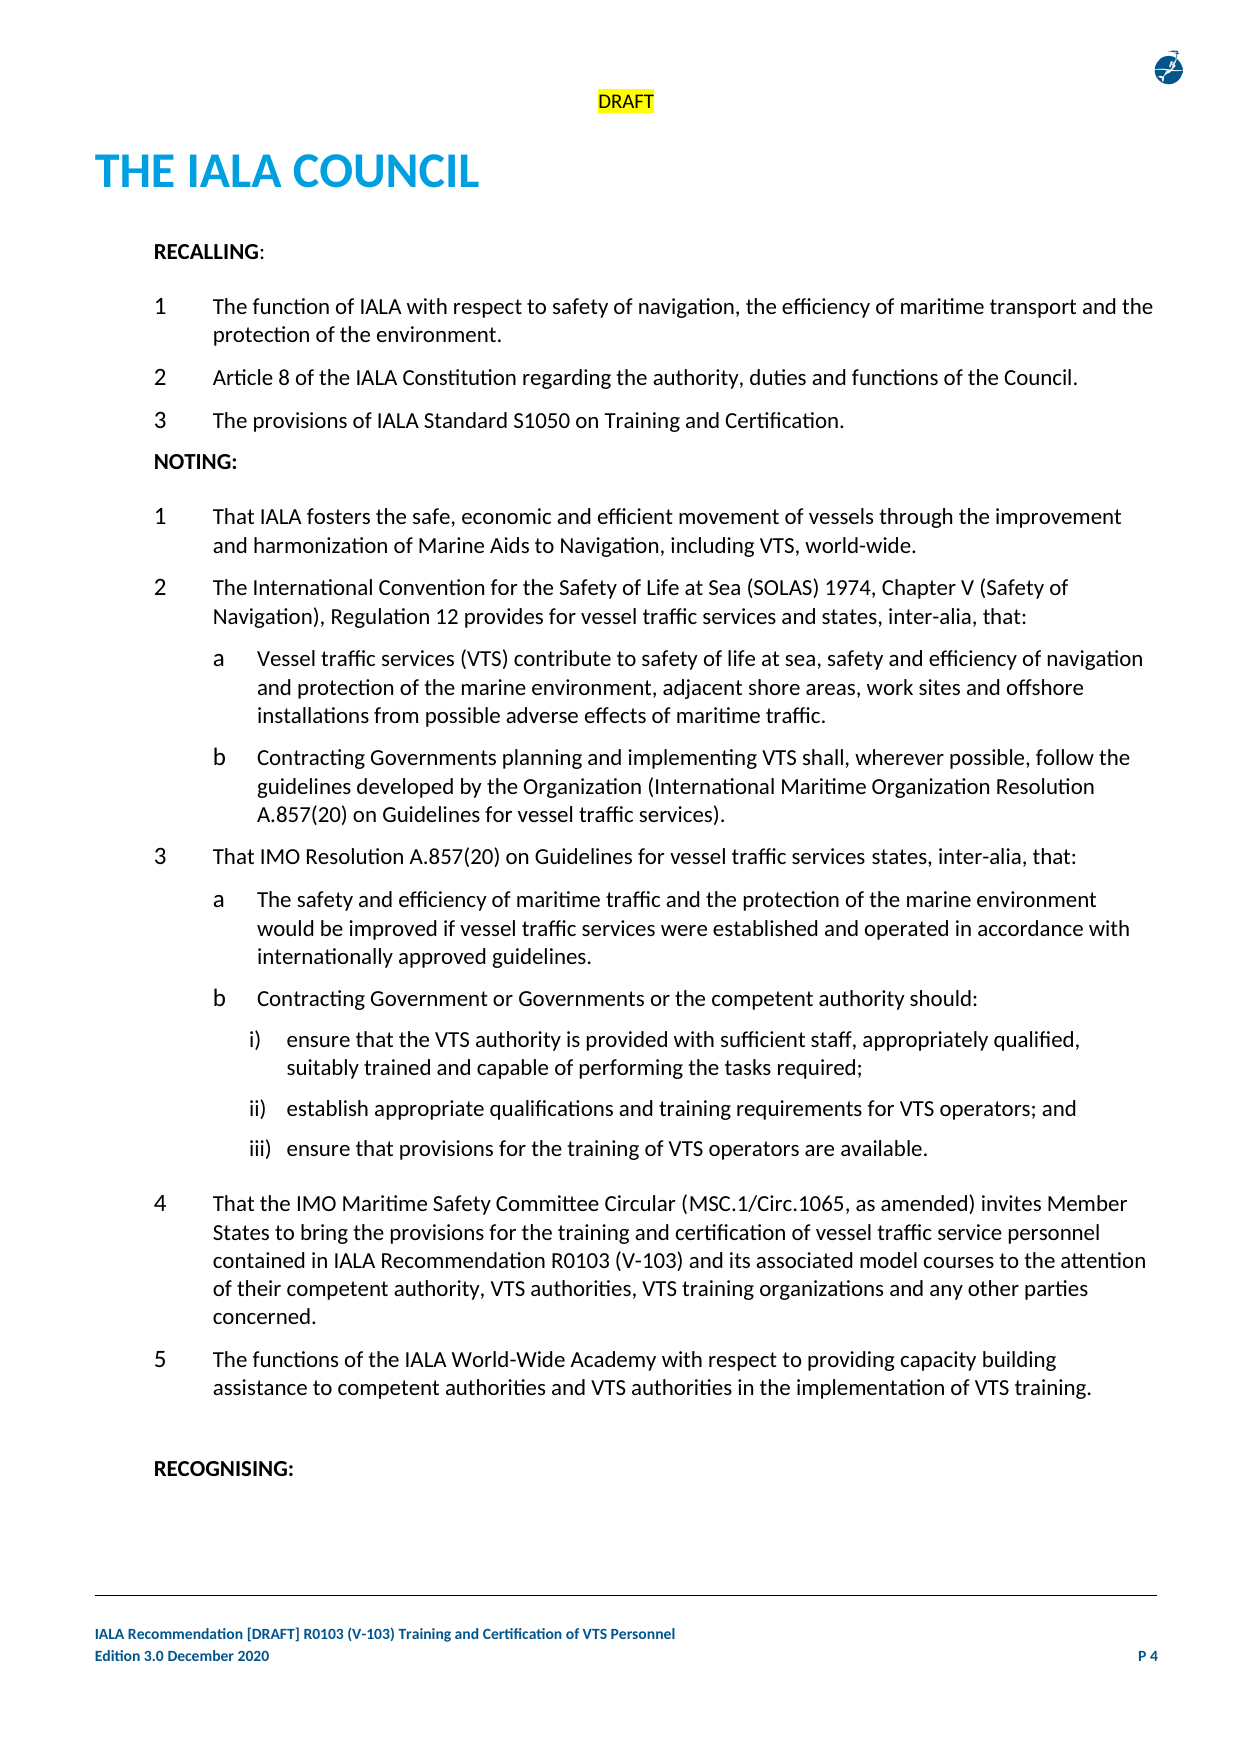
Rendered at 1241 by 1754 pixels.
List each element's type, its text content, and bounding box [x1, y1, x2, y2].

list Contracting Government or Governments or the competent authority should: [213, 982, 1157, 1013]
list Vessel traffic services (VTS) contribute to safety of life at sea, safety and efficiency of navigation and protection of the marine environment, adjacent shore areas, work sites and offshore installations from possible adverse effects of maritime traffic. [213, 642, 1157, 729]
list That IMO Resolution A.857(20) on Guidelines for vessel traffic services states, inter-alia, that: [153, 840, 1157, 871]
text THE IALA COUNCIL [94, 138, 1157, 199]
list The functions of the IALA World-Wide Academy with respect to providing capacity building assistance to competent authorities and VTS authorities in the implementation of VTS training. [153, 1343, 1157, 1401]
list Article 8 of the IALA Constitution regarding the authority, duties and functions of the Council. [153, 361, 1157, 392]
list The safety and efficiency of maritime traffic and the protection of the marine environment would be improved if vessel traffic services were established and operated in accordance with internationally approved guidelines. [213, 883, 1157, 970]
list That IALA fosters the safe, economic and efficient movement of vessels through the improvement and harmonization of Marine Aids to Navigation, including VTS, world-wide. [153, 500, 1157, 559]
list The provisions of IALA Standard S1050 on Training and Certification. [153, 404, 1157, 435]
list ensure that provisions for the training of VTS operators are available. [249, 1134, 1157, 1163]
list The function of IALA with respect to safety of navigation, the efficiency of maritime transport and the protection of the environment. [153, 290, 1157, 349]
list The International Convention for the Safety of Life at Sea (SOLAS) 1974, Chapter V (Safety of Navigation), Regulation 12 provides for vessel traffic services and states, inter-alia, that: [153, 571, 1157, 630]
picture [1123, 0, 1241, 119]
list establish appropriate qualifications and training requirements for VTS operators; and [249, 1094, 1157, 1122]
text NOTING: [153, 447, 1157, 475]
list That the IMO Maritime Safety Committee Circular (MSC.1/Circ.1065, as amended) invites Member States to bring the provisions for the training and certification of vessel traffic service personnel contained in IALA Recommendation R0103 (V-103) and its associated model courses to the attention of their competent authority, VTS authorities, VTS training organizations and any other parties concerned. [153, 1188, 1157, 1330]
list Contracting Governments planning and implementing VTS shall, wherever possible, follow the guidelines developed by the Organization (International Maritime Organization Resolution A.857(20) on Guidelines for vessel traffic services). [213, 741, 1157, 828]
text RECOGNISING: [153, 1454, 1157, 1482]
list ensure that the VTS authority is provided with sufficient staff, appropriately qualified, suitably trained and capable of performing the tasks required; [249, 1026, 1157, 1082]
text RECALLING: [153, 237, 1157, 265]
